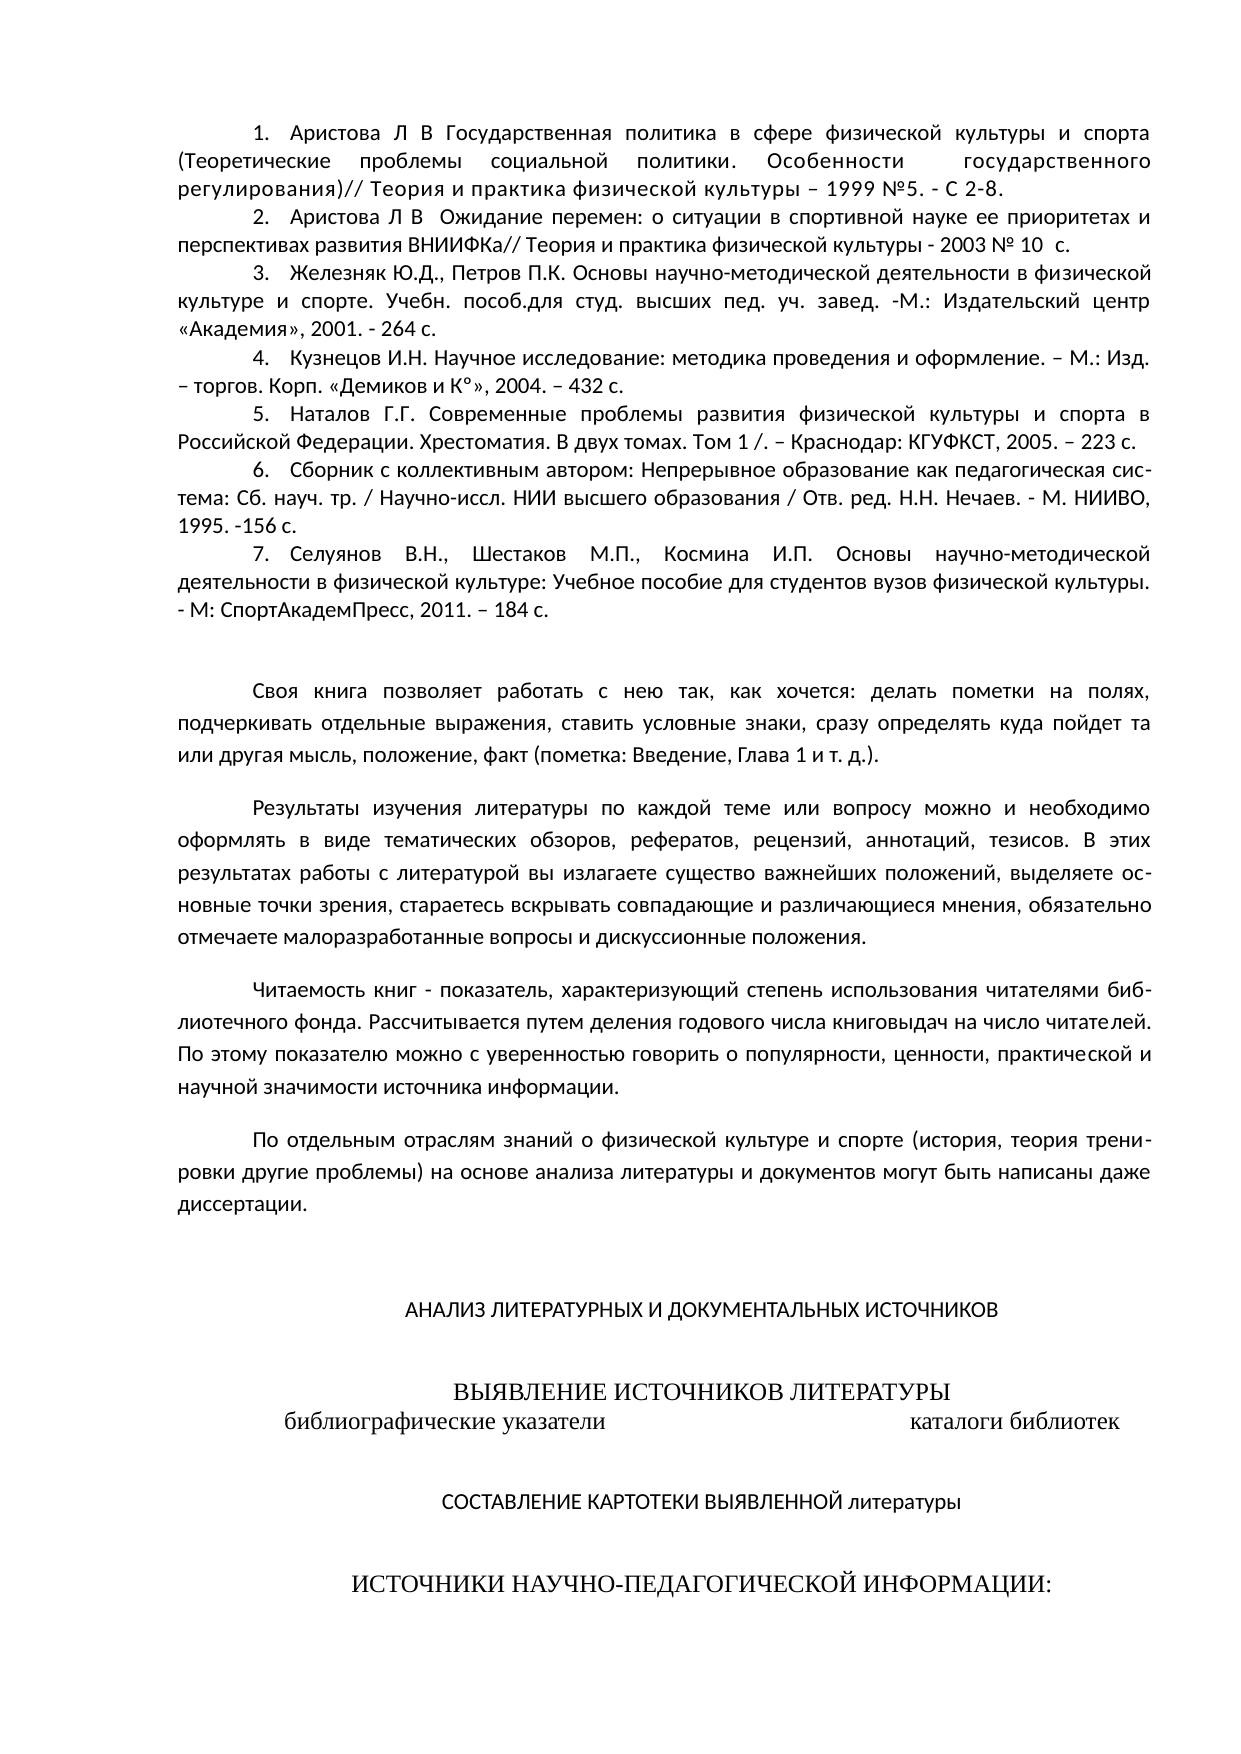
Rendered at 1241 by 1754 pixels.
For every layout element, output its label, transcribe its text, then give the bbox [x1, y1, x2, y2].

list Железняк Ю.Д., Петров П.К. Основы научно-методической деятельности в физической культуре и спорте. Учебн. пособ.для студ. высших пед. уч. завед. -М.: Издательский центр «Академия», 2001. - 264 с. [177, 258, 1152, 342]
text ИСТОЧНИКИ НАУЧНО-ПЕДАГОГИЧЕСКОЙ ИНФОРМАЦИИ: [177, 1569, 1152, 1598]
list Кузнецов И.Н. Научное исследование: методика проведения и оформление. – М.: Изд. – торгов. Корп. «Демиков и Кº», 2004. – 432 с. [177, 343, 1152, 399]
list Наталов Г.Г. Современные проблемы развития физической культуры и спорта в Российской Федерации. Хрестоматия. В двух томах. Том 1 /. – Краснодар: КГУФКСТ, 2005. – 223 с. [177, 399, 1152, 455]
text АНАЛИЗ ЛИТЕРАТУРНЫХ И ДОКУМЕНТАЛЬНЫХ ИСТОЧНИКОВ [177, 1295, 1152, 1323]
text Своя книга позволяет работать с нею так, как хочется: делать пометки на полях, подчеркивать отдельные выражения, ставить условные знаки, сразу определять куда пойдет та или другая мысль, положение, факт (пометка: Введение, Глава 1 и т. д.). [177, 676, 1152, 768]
list Аристова Л В Государственная политика в сфере физической культуры и спорта (Теоретические проблемы социальной политики. Особенности государственного регулирования)// Теория и практика физической культуры – 1999 №5. - С 2-8. [177, 118, 1152, 202]
text СОСТАВЛЕНИЕ КАРТОТЕКИ ВЫЯВЛЕННОЙ литературы [177, 1487, 1152, 1516]
list Сборник с коллективным автором: Непрерывное образование как педагогическая система: Сб. науч. тр. / Научно-иссл. НИИ высшего образования / Отв. ред. Н.Н. Нечаев. - М. НИИВО, 1995. -156 с. [177, 455, 1152, 539]
text Результаты изучения литературы по каждой теме или вопросу можно и необходимо оформлять в виде тематических обзоров, рефератов, рецензий, аннотаций, тезисов. В этих результатах работы с литературой вы излагаете существо важнейших положений, выделяете основные точки зрения, стараетесь вскрывать совпадающие и различающиеся мнения, обязательно отмечаете малоразработанные вопросы и дискуссионные положения. [177, 793, 1152, 950]
text Читаемость книг - показатель, характеризующий степень использования читателями библиотечного фонда. Рассчитывается путем деления годового числа книговыдач на число читателей. По этому показателю можно с уверенностью говорить о популярности, ценности, практической и научной значимости источника информации. [177, 975, 1152, 1100]
list Селуянов В.Н., Шестаков М.П., Космина И.П. Основы научно-методической деятельности в физической культуре: Учебное пособие для студентов вузов физической культуры. - М: СпортАкадемПресс, 2011. – 184 с. [177, 539, 1152, 623]
text ВЫЯВЛЕНИЕ ИСТОЧНИКОВ ЛИТЕРАТУРЫ [177, 1377, 1152, 1406]
text библиографические указатели каталоги библиотек [177, 1406, 1152, 1434]
text По отдельным отраслям знаний о физической культуре и спорте (история, теория тренировки другие проблемы) на основе анализа литературы и документов могут быть написаны даже диссертации. [177, 1125, 1152, 1217]
list Аристова Л В Ожидание перемен: о ситуации в спортивной науке ее приоритетах и перспективах развития ВНИИФКа// Теория и практика физической культуры - 2003 № 10 с. [177, 202, 1152, 258]
